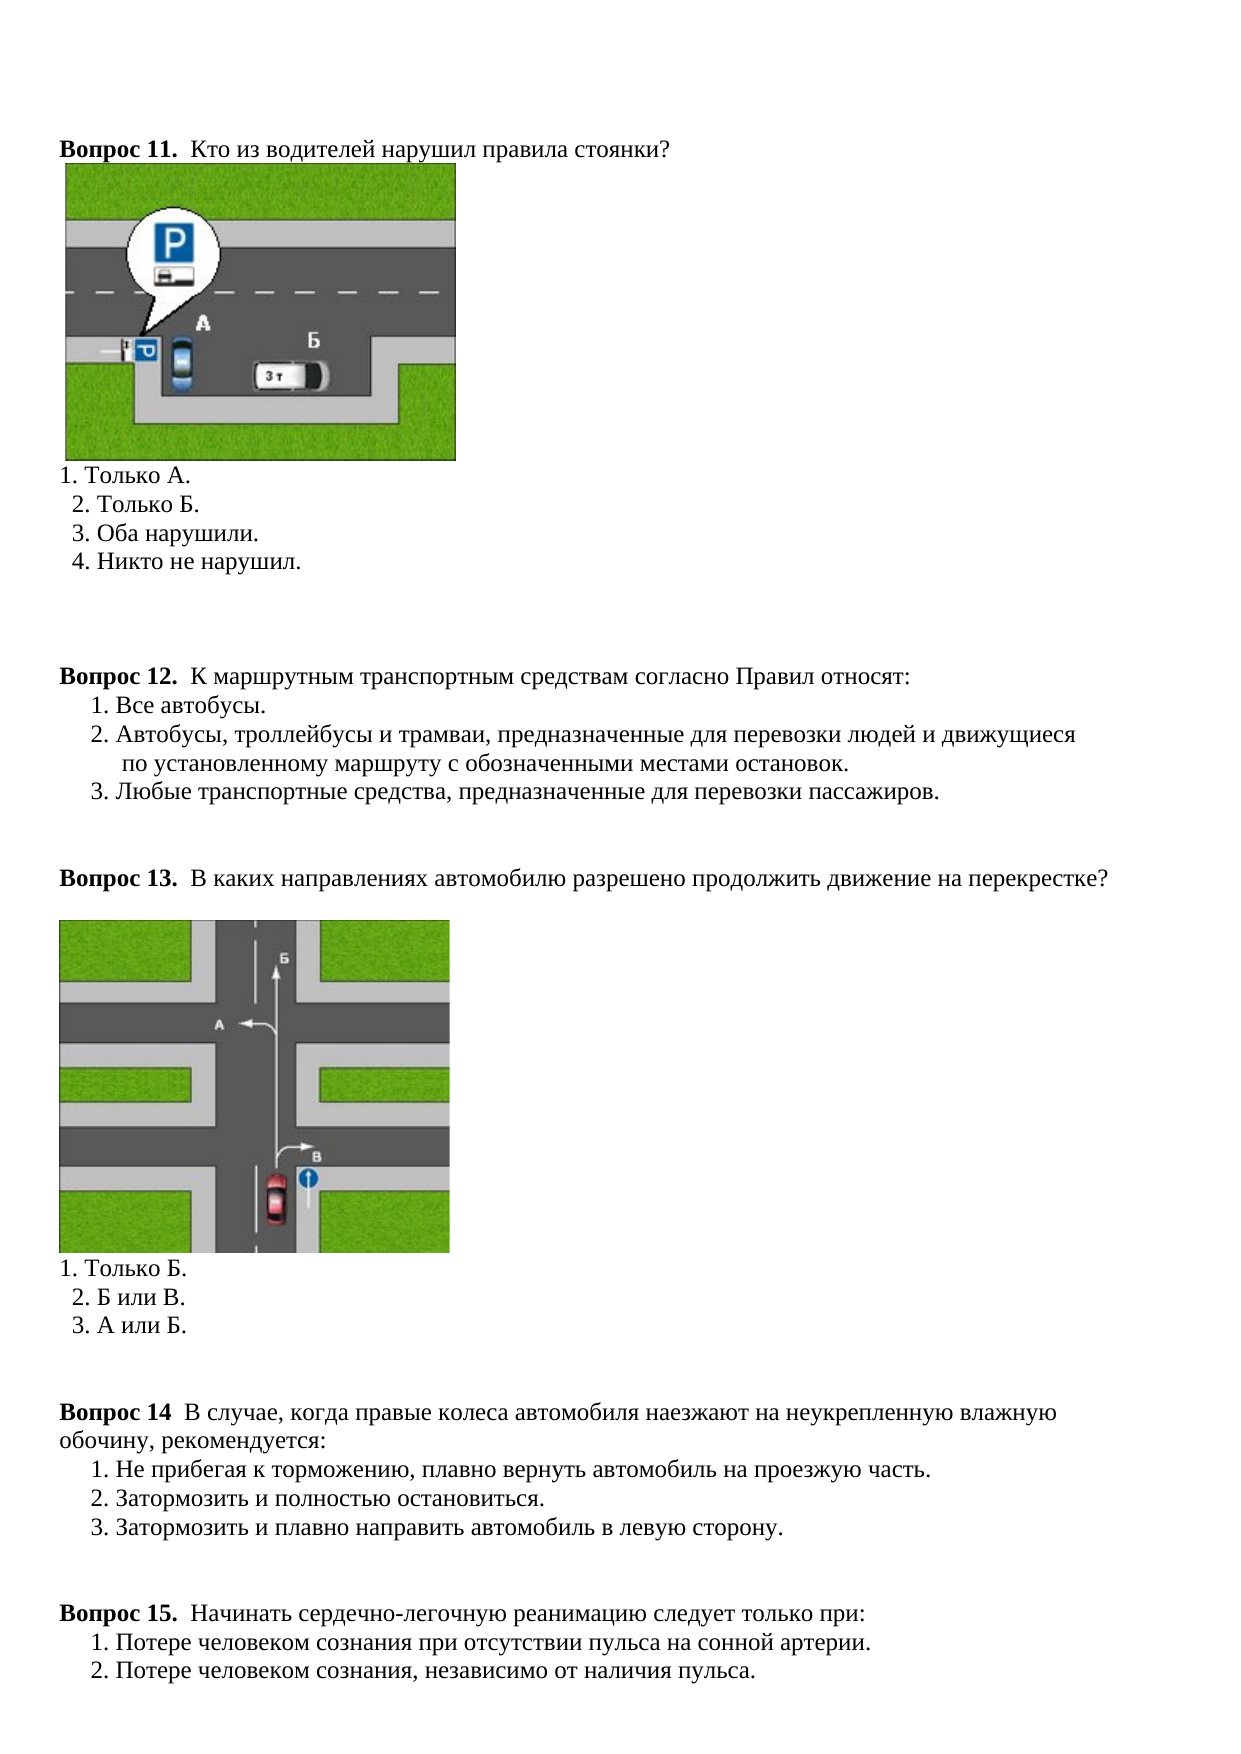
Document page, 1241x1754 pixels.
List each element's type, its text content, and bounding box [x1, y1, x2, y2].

picture [59, 920, 450, 1253]
text 2. Потере человеком сознания, независимо от наличия пульса. [59, 1656, 1152, 1684]
text 1. Потере человеком сознания при отсутствии пульса на сонной артерии. [59, 1627, 1152, 1656]
text 3. А или Б. [59, 1311, 1152, 1339]
text 3. Затормозить и плавно направить автомобиль в левую сторону. [59, 1512, 1152, 1541]
text 3. Любые транспортные средства, предназначенные для перевозки пассажиров. [59, 776, 1152, 805]
text Вопрос 13. В каких направлениях автомобилю разрешено продолжить движение на перекрестке? [59, 863, 1152, 920]
picture [65, 163, 456, 461]
text 1. Все автобусы. [59, 690, 1152, 719]
text Вопрос 15. Начинать сердечно-легочную реанимацию следует только при: [59, 1598, 1152, 1627]
text по установленному маршруту с обозначенными местами остановок. [59, 748, 1152, 776]
text 2. Б или В. [59, 1282, 1152, 1311]
text Вопрос 14 В случае, когда правые колеса автомобиля наезжают на неукрепленную влажную обочину, рекомендуется: [59, 1397, 1152, 1454]
text 2. Затормозить и полностью остановиться. [59, 1483, 1152, 1512]
text Вопрос 12. К маршрутным транспортным средствам согласно Правил относят: [59, 661, 1152, 690]
text 2. Автобусы, троллейбусы и трамваи, предназначенные для перевозки людей и движущиеся [59, 719, 1152, 748]
text 1. Только А. [59, 460, 1152, 489]
text 4. Никто не нарушил. [59, 546, 1152, 575]
text 1. Только Б. [59, 1253, 1152, 1282]
text 2. Только Б. [59, 489, 1152, 518]
text 1. Не прибегая к торможению, плавно вернуть автомобиль на проезжую часть. [59, 1454, 1152, 1483]
text Вопрос 11. Кто из водителей нарушил правила стоянки? [59, 134, 1152, 163]
text 3. Оба нарушили. [59, 518, 1152, 546]
